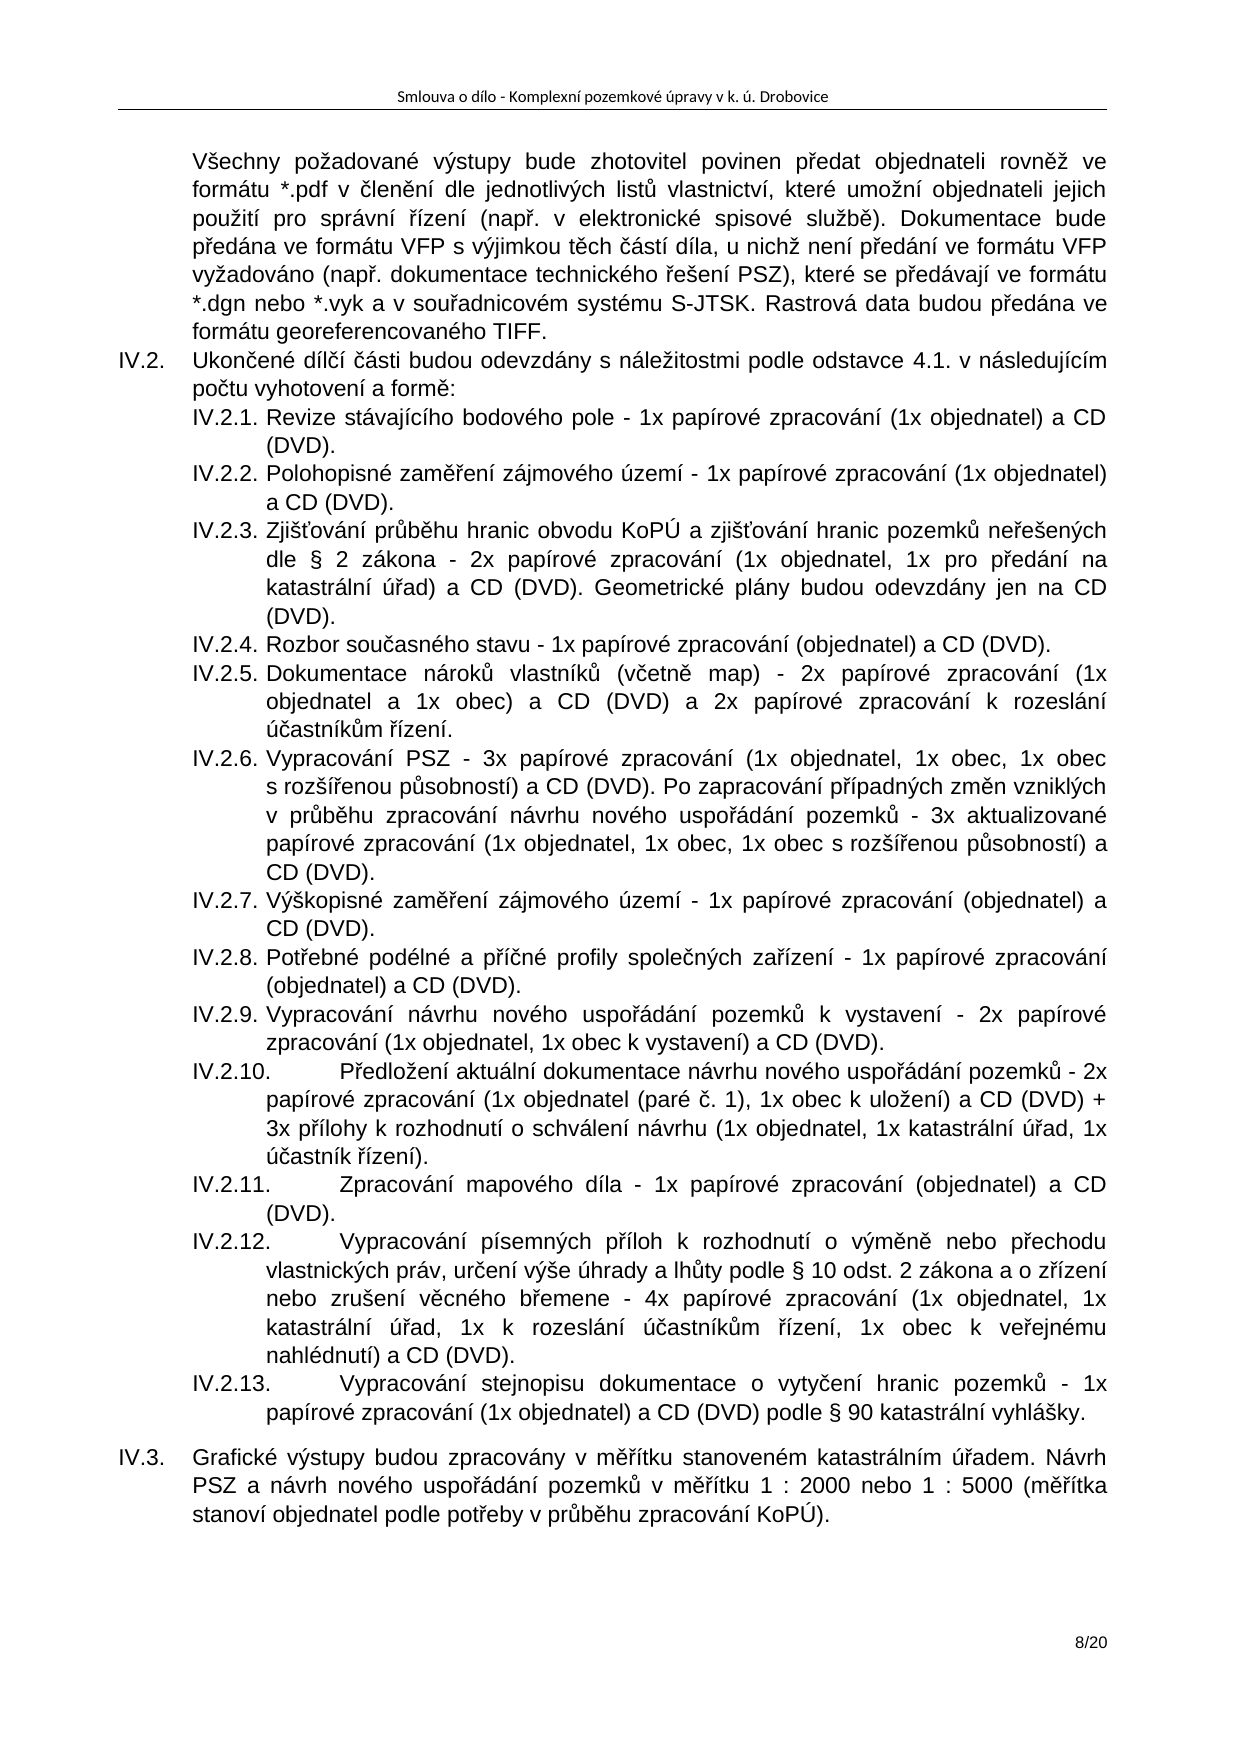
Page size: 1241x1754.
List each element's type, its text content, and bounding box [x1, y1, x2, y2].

text Výškopisné zaměření zájmového území - 1x papírové zpracování (objednatel) a CD (DVD). [192, 887, 1107, 942]
list Grafické výstupy budou zpracovány v měřítku stanoveném katastrálním úřadem. Návrh PSZ a návrh nového uspořádání pozemků v měřítku 1 : 2000 nebo 1 : 5000 (měřítka stanoví objednatel podle potřeby v průběhu zpracování KoPÚ). [118, 1444, 1107, 1527]
text Vypracování stejnopisu dokumentace o vytyčení hranic pozemků - 1x papírové zpracování (1x objednatel) a CD (DVD) podle § 90 katastrální vyhlášky. [192, 1370, 1107, 1425]
text Rozbor současného stavu - 1x papírové zpracování (objednatel) a CD (DVD). [192, 631, 1107, 657]
text Vypracování návrhu nového uspořádání pozemků k vystavení - 2x papírové zpracování (1x objednatel, 1x obec k vystavení) a CD (DVD). [192, 1001, 1107, 1056]
text Zpracování mapového díla - 1x papírové zpracování (objednatel) a CD (DVD). [192, 1171, 1107, 1226]
text Potřebné podélné a příčné profily společných zařízení - 1x papírové zpracování (objednatel) a CD (DVD). [192, 944, 1107, 999]
text Předložení aktuální dokumentace návrhu nového uspořádání pozemků - 2x papírové zpracování (1x objednatel (paré č. 1), 1x obec k uložení) a CD (DVD) + 3x přílohy k rozhodnutí o schválení návrhu (1x objednatel, 1x katastrální úřad, 1x účastník řízení). [192, 1058, 1107, 1169]
text Revize stávajícího bodového pole - 1x papírové zpracování (1x objednatel) a CD (DVD). [192, 403, 1107, 458]
text Vypracování písemných příloh k rozhodnutí o výměně nebo přechodu vlastnických práv, určení výše úhrady a lhůty podle § 10 odst. 2 zákona a o zřízení nebo zrušení věcného břemene - 4x papírové zpracování (1x objednatel, 1x katastrální úřad, 1x k rozeslání účastníkům řízení, 1x obec k veřejnému nahlédnutí) a CD (DVD). [192, 1228, 1107, 1368]
text Dokumentace nároků vlastníků (včetně map) - 2x papírové zpracování (1x objednatel a 1x obec) a CD (DVD) a 2x papírové zpracování k rozeslání účastníkům řízení. [192, 659, 1107, 743]
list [118, 148, 1107, 344]
list Ukončené dílčí části budou odevzdány s náležitostmi podle odstavce 4.1. v následujícím počtu vyhotovení a formě: [118, 347, 1107, 401]
text Zjišťování průběhu hranic obvodu KoPÚ a zjišťování hranic pozemků neřešených dle § 2 zákona - 2x papírové zpracování (1x objednatel, 1x pro předání na katastrální úřad) a CD (DVD). Geometrické plány budou odevzdány jen na CD (DVD). [192, 517, 1107, 629]
text Vypracování PSZ - 3x papírové zpracování (1x objednatel, 1x obec, 1x obec s rozšířenou působností) a CD (DVD). Po zapracování případných změn vzniklých v průběhu zpracování návrhu nového uspořádání pozemků - 3x aktualizované papírové zpracování (1x objednatel, 1x obec, 1x obec s rozšířenou působností) a CD (DVD). [192, 745, 1107, 885]
text Polohopisné zaměření zájmového území - 1x papírové zpracování (1x objednatel) a CD (DVD). [192, 460, 1107, 515]
